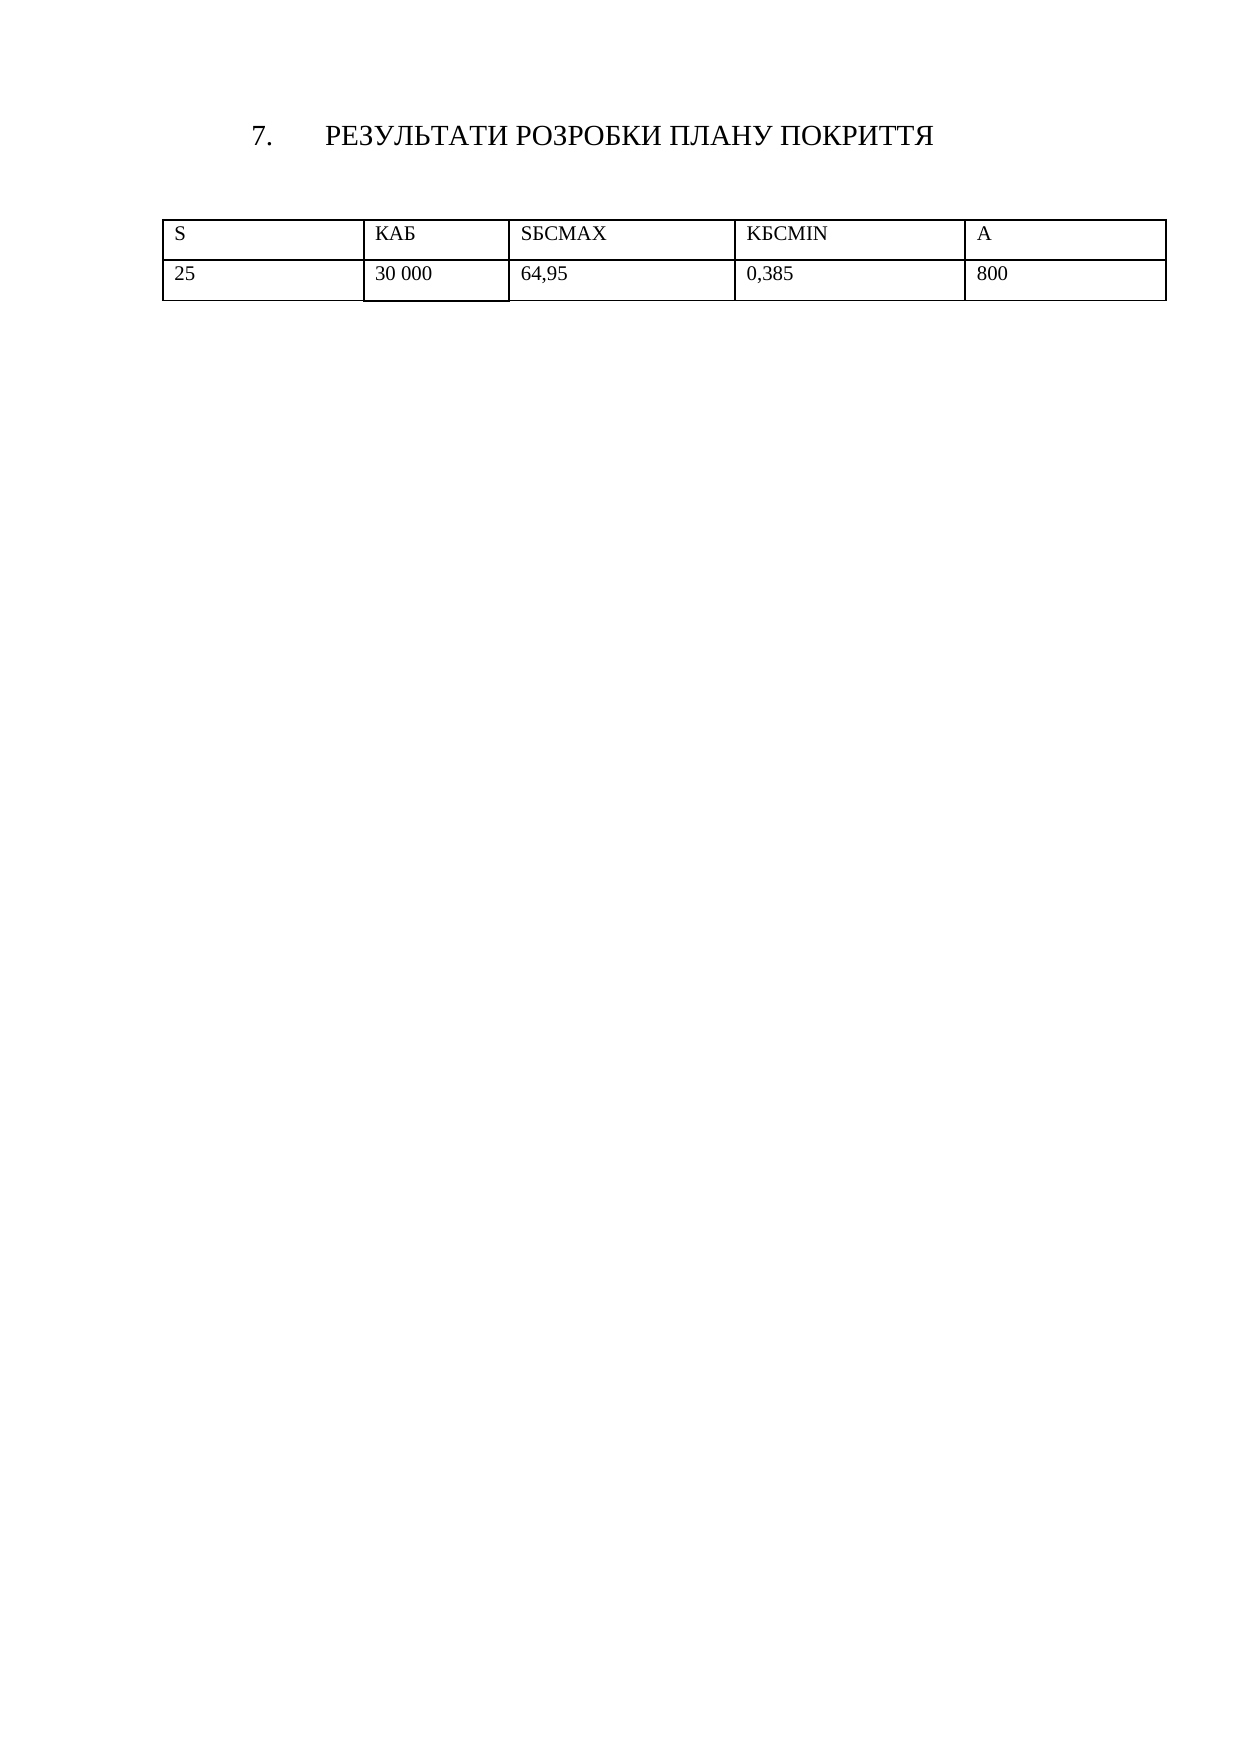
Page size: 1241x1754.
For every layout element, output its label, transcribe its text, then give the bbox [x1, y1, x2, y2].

table_cell 25 [164, 261, 363, 299]
table_cell 30 000 [365, 261, 508, 299]
table_header S [164, 221, 363, 259]
table_cell 64,95 [510, 261, 734, 299]
table_header КАБ [365, 221, 508, 259]
table_cell 0,385 [736, 261, 964, 299]
table_cell 800 [966, 261, 1165, 299]
table_header SБСМАХ [510, 221, 734, 259]
list Результати розробки плану покриття [177, 118, 1152, 152]
table_header A [966, 221, 1165, 259]
table_header KБСМІN [736, 221, 964, 259]
